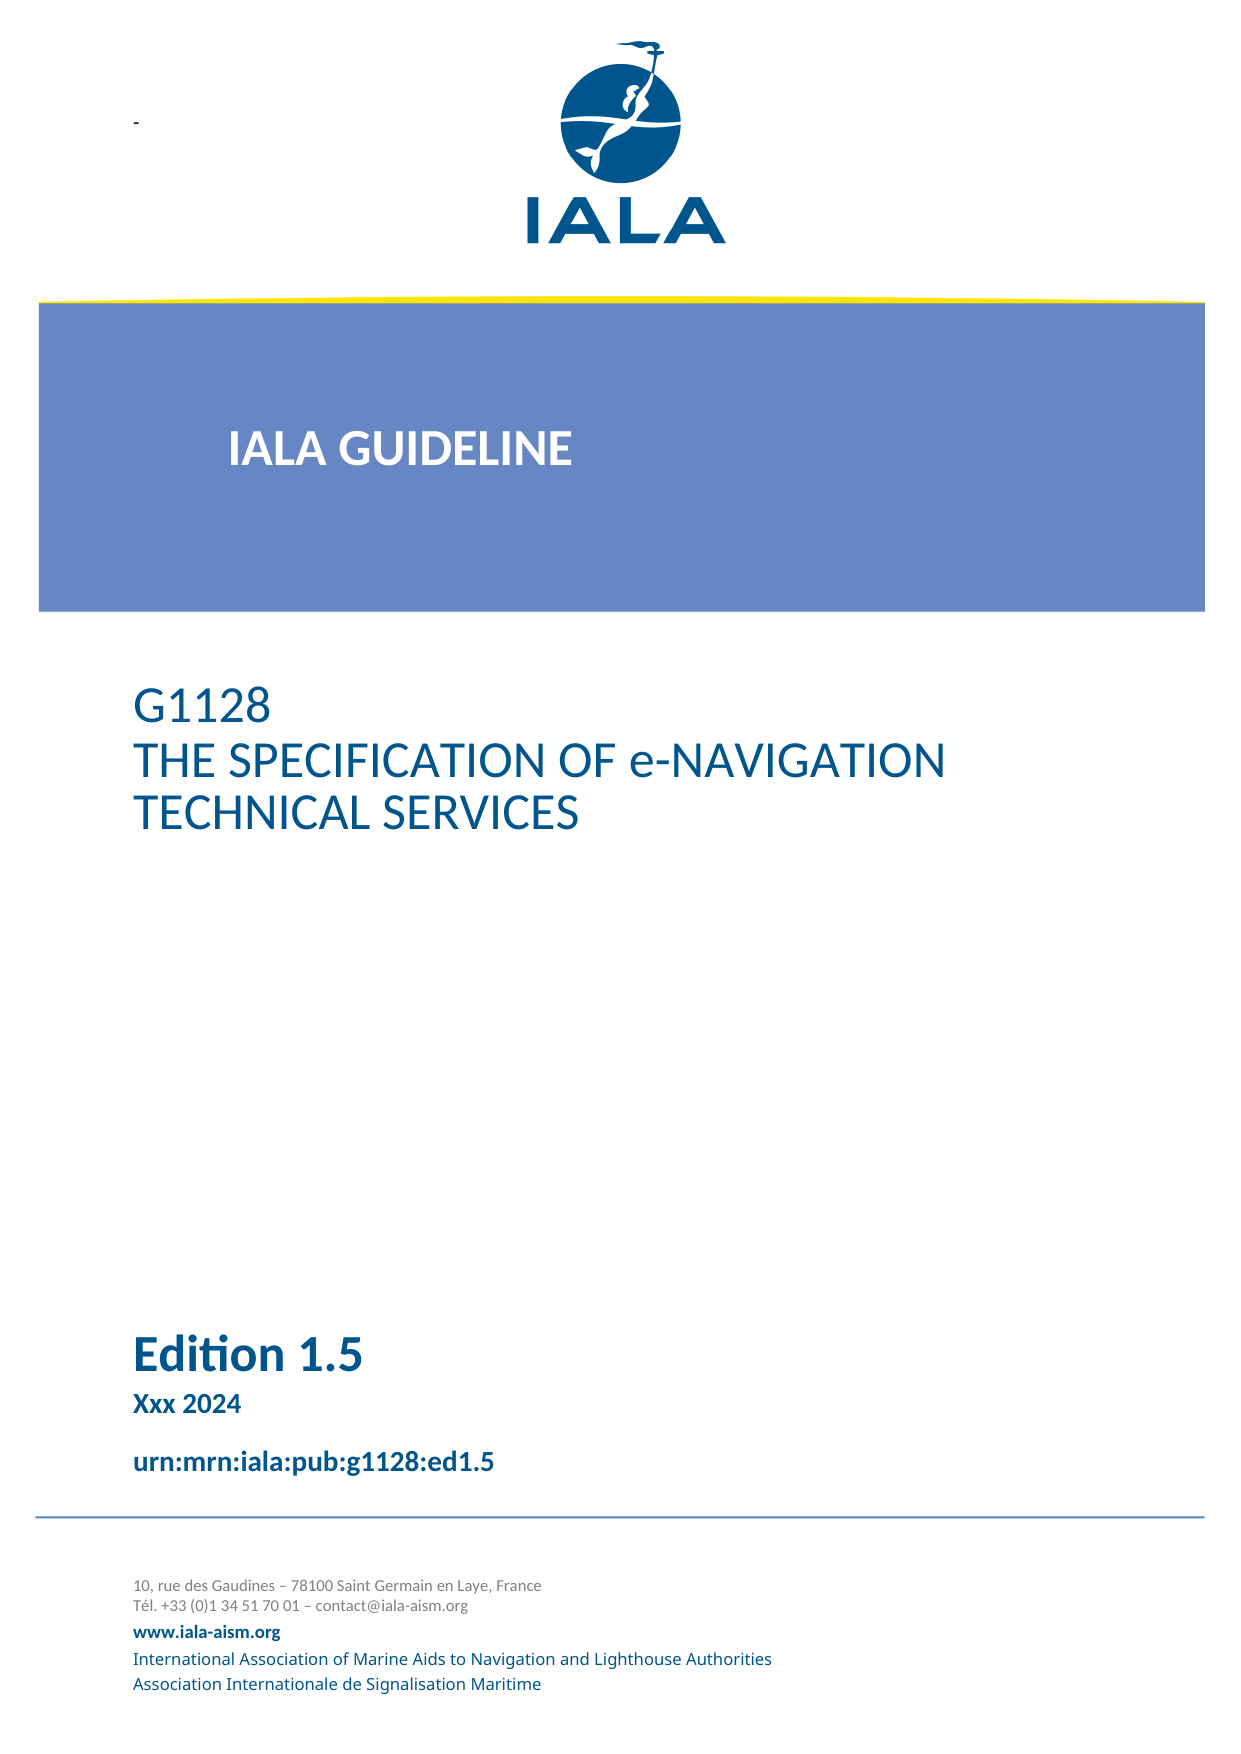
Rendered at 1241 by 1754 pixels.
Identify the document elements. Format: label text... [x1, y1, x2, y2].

text Edition 1.5 [133, 1321, 1107, 1385]
picture [472, 29, 769, 266]
text The Specification of e-Navigation Technical Services [133, 736, 1107, 840]
table_header IALA Guideline [133, 297, 1107, 604]
text urn:mrn:iala:pub:g1128:ed1.5 [133, 1443, 1107, 1479]
picture [3, 287, 1241, 623]
text G1128 [133, 672, 1107, 736]
text Xxx 2024 [133, 1385, 1107, 1421]
